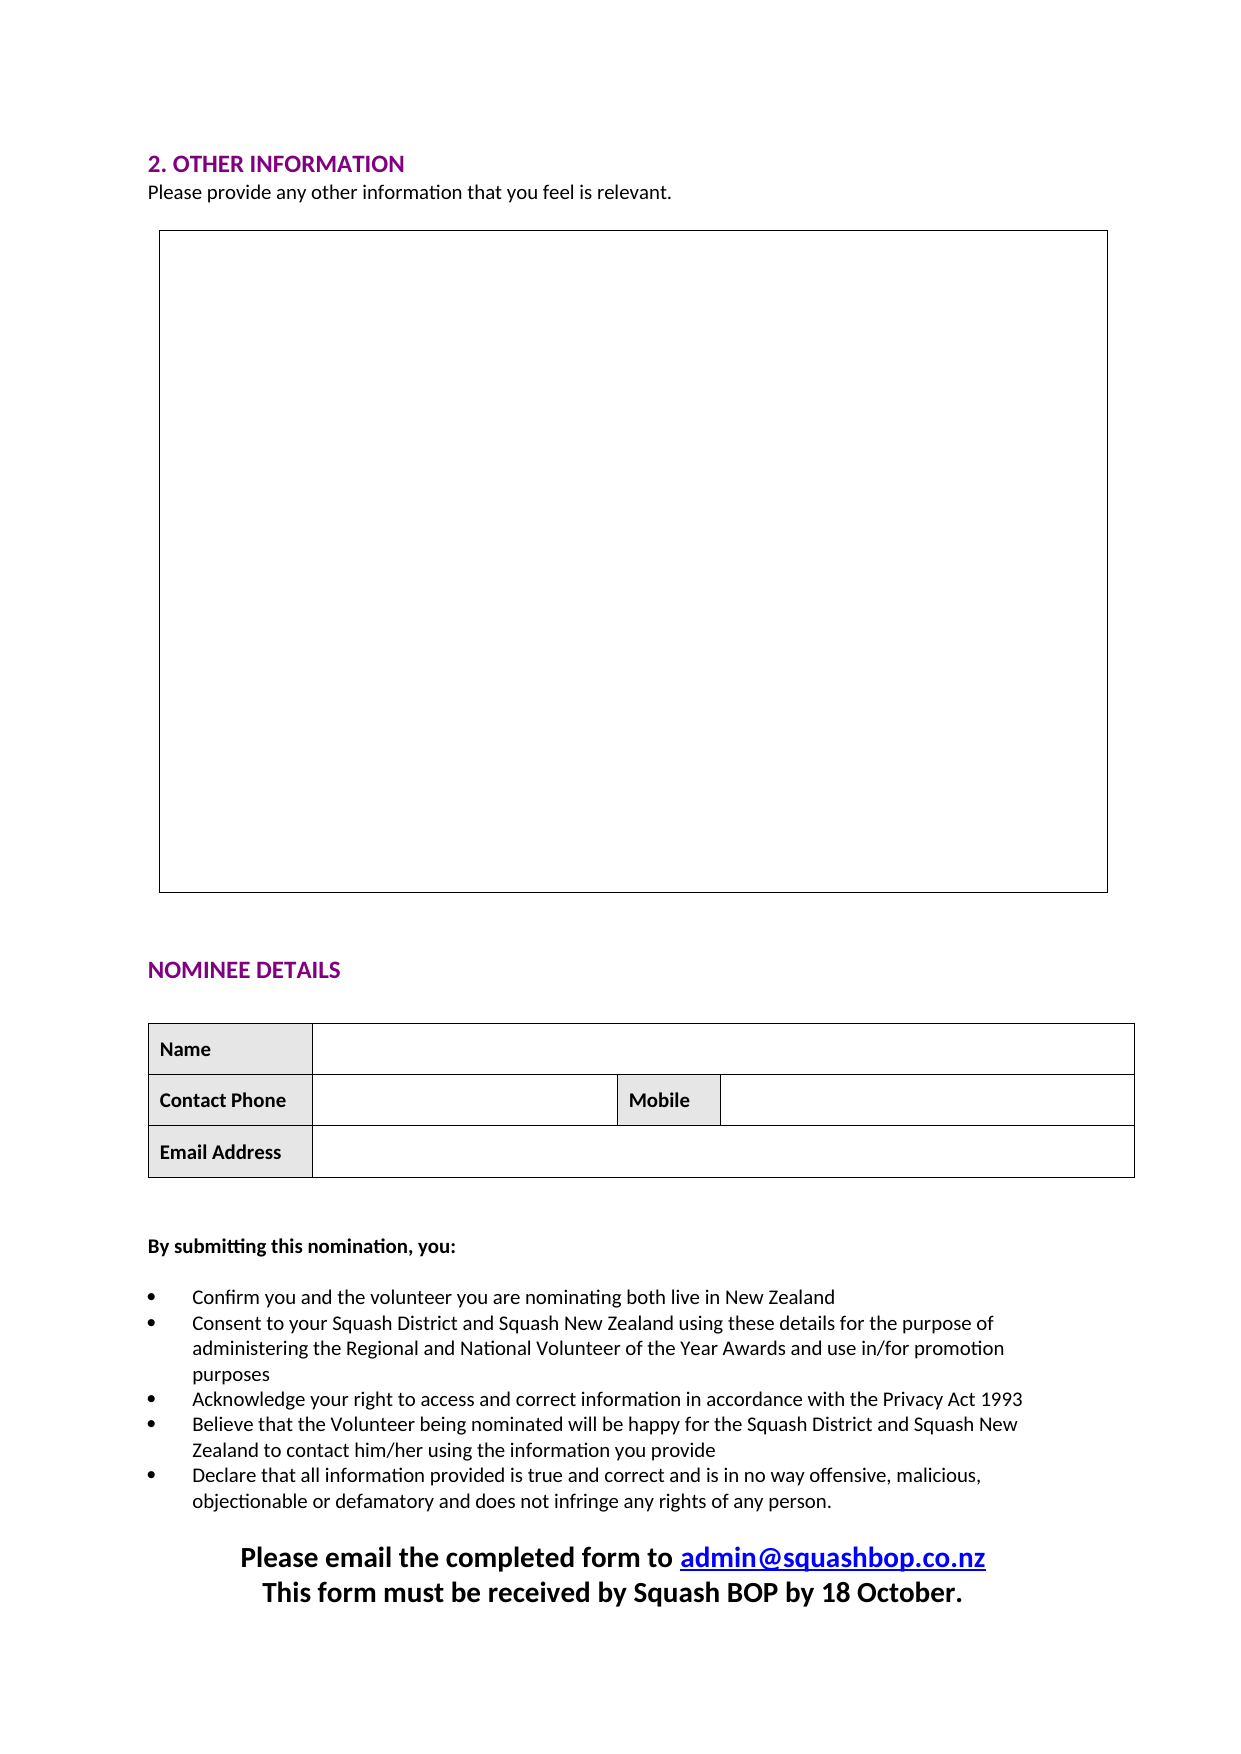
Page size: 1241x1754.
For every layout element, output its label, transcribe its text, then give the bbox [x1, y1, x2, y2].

table_cell [721, 1075, 1134, 1125]
list Declare that all information provided is true and correct and is in no way offensive, malicious, objectionable or defamatory and does not infringe any rights of any person. [148, 1462, 1078, 1513]
text 2. OTHER INFORMATION [148, 149, 1078, 179]
table_header [160, 231, 1107, 892]
table_header [313, 1024, 1134, 1074]
text Please provide any other information that you feel is relevant. [148, 179, 1078, 204]
table_cell [313, 1075, 617, 1125]
list Acknowledge your right to access and correct information in accordance with the Privacy Act 1993 [148, 1386, 1078, 1412]
text By submitting this nomination, you: [148, 1234, 1078, 1259]
table_cell Email Address [149, 1126, 312, 1177]
text Please email the completed form to admin@squashbop.co.nz [148, 1539, 1078, 1574]
text This form must be received by Squash BOP by 18 October. [148, 1574, 1078, 1610]
table_cell [618, 1075, 720, 1125]
table_header Name [149, 1024, 312, 1074]
table_cell Contact Phone [149, 1075, 312, 1125]
table_cell [313, 1126, 1134, 1177]
list Believe that the Volunteer being nominated will be happy for the Squash District and Squash New Zealand to contact him/her using the information you provide [148, 1412, 1078, 1462]
list Consent to your Squash District and Squash New Zealand using these details for the purpose of administering the Regional and National Volunteer of the Year Awards and use in/for promotion purposes [148, 1310, 1078, 1386]
text NOMINEE DETAILS [148, 954, 1078, 984]
list Confirm you and the volunteer you are nominating both live in New Zealand [148, 1284, 1078, 1310]
